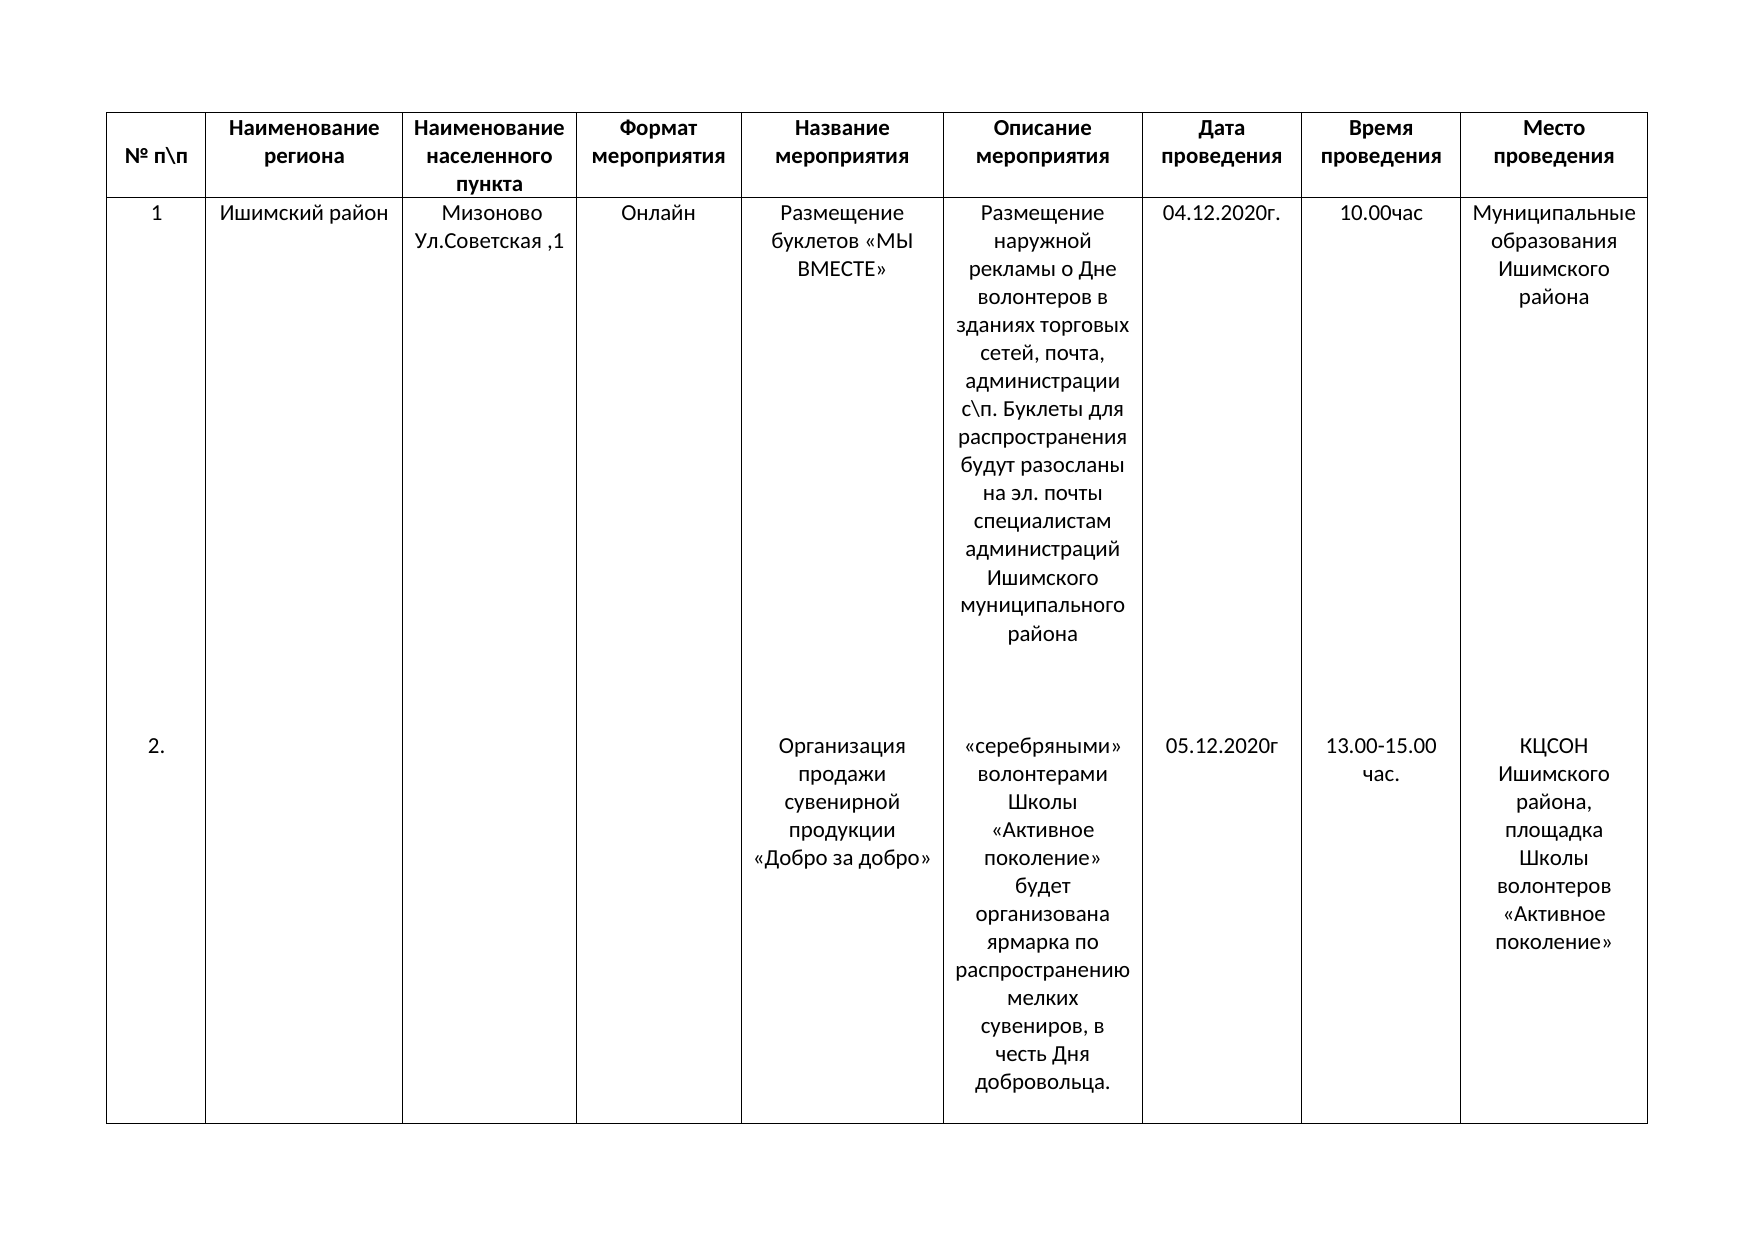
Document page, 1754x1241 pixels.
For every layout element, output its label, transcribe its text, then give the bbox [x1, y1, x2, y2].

table_header Название мероприятия [742, 113, 943, 197]
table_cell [403, 198, 576, 1123]
table_cell Онлайн Онлайн [577, 198, 741, 1123]
table_header Дата проведения [1143, 113, 1301, 197]
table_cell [944, 198, 1142, 1123]
table_header № п\п [107, 113, 205, 197]
table_header Формат мероприятия [577, 113, 741, 197]
table_header Описание мероприятия [944, 113, 1142, 197]
table_cell 1 2. 3. [107, 198, 205, 1123]
table_header Наименование региона [206, 113, 402, 197]
table_header Место проведения [1461, 113, 1647, 197]
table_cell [1143, 198, 1301, 1123]
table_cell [1461, 198, 1647, 1123]
table_header Время проведения [1302, 113, 1460, 197]
table_cell Ишимский район [206, 198, 402, 1123]
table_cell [742, 198, 943, 1123]
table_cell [1302, 198, 1460, 1123]
table_header Наименование населенного пункта [403, 113, 576, 197]
